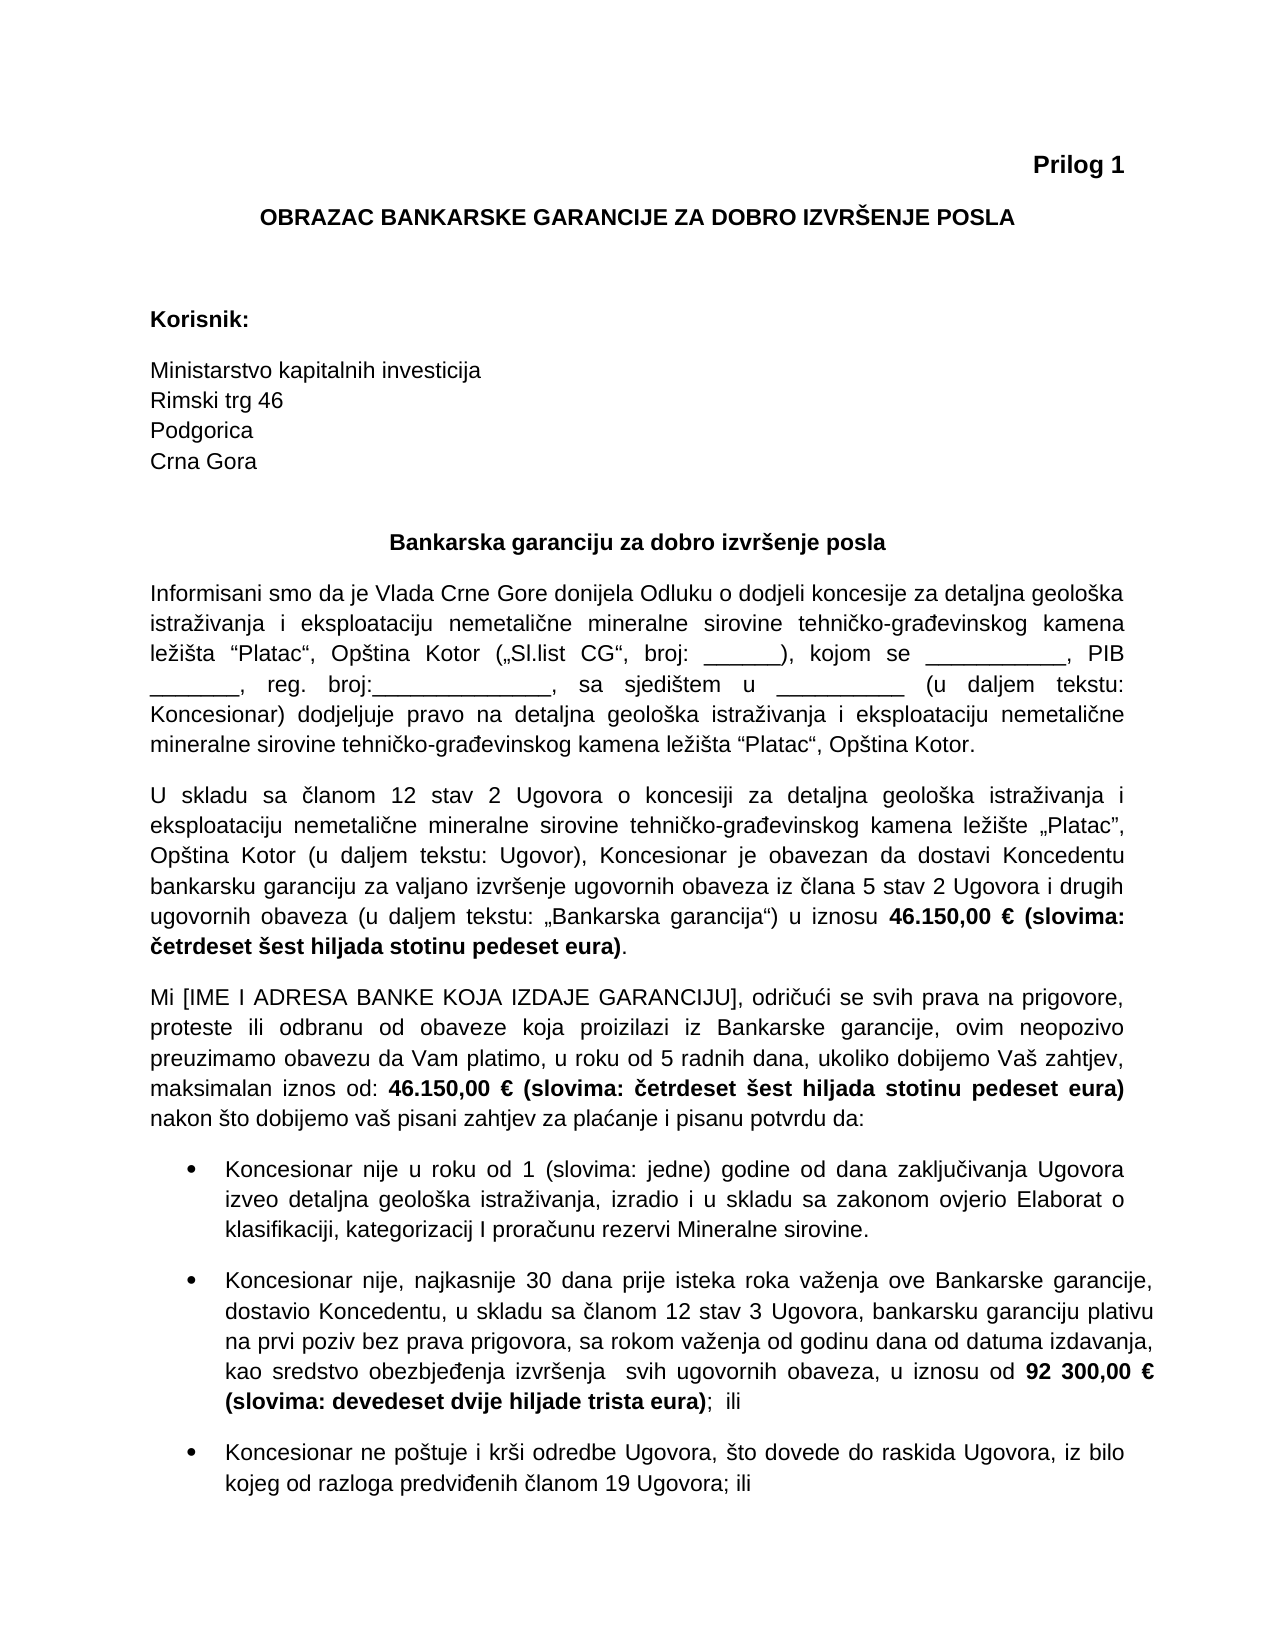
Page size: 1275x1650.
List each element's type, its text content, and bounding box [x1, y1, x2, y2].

text Rimski trg 46 [150, 387, 1125, 413]
list Koncesionar nije u roku od 1 (slovima: jedne) godine od dana zaključivanja Ugovora izveo detaljna geološka istraživanja, izradio i u skladu sa zakonom ovjerio Elaborat o klasifikaciji, kategorizacij I proračunu rezervi Mineralne sirovine. [187, 1156, 1125, 1243]
text Podgorica [150, 417, 1125, 444]
text Bankarska garanciju za dobro izvršenje posla [150, 529, 1125, 555]
text OBRAZAC BANKARSKE GARANCIJE ZA DOBRO IZVRŠENJE POSLA [150, 204, 1125, 230]
text U skladu sa članom 12 stav 2 Ugovora o koncesiji za detaljna geološka istraživanja i eksploataciju nemetalične mineralne sirovine tehničko-građevinskog kamena ležište „Platac”, Opština Kotor (u daljem tekstu: Ugovor), Koncesionar je obavezan da dostavi Koncedentu bankarsku garanciju za valjano izvršenje ugovornih obaveza iz člana 5 stav 2 Ugovora i drugih ugovornih obaveza (u daljem tekstu: „Bankarska garancija“) u iznosu 46.150,00 € (slovima: četrdeset šest hiljada stotinu pedeset eura). [150, 782, 1125, 959]
text Korisnik: [150, 306, 1125, 332]
list Koncesionar ne poštuje i krši odredbe Ugovora, što dovede do raskida Ugovora, iz bilo kojeg od razloga predviđenih članom 19 Ugovora; ili [187, 1439, 1125, 1496]
text Crna Gora [150, 448, 1125, 474]
text Mi [IME I ADRESA BANKE KOJA IZDAJE GARANCIJU], odričući se svih prava na prigovore, proteste ili odbranu od obaveze koja proizilazi iz Bankarske garancije, ovim neopozivo preuzimamo obavezu da Vam platimo, u roku od 5 radnih dana, ukoliko dobijemo Vaš zahtjev, maksimalan iznos od: 46.150,00 € (slovima: četrdeset šest hiljada stotinu pedeset eura) nakon što dobijemo vaš pisani zahtjev za plaćanje i pisanu potvrdu da: [150, 984, 1125, 1131]
text Ministarstvo kapitalnih investicija [150, 357, 1125, 383]
text Informisani smo da je Vlada Crne Gore donijela Odluku o dodjeli koncesije za detaljna geološka istraživanja i eksploataciju nemetalične mineralne sirovine tehničko-građevinskog kamena ležišta “Platac“, Opština Kotor („Sl.list CG“, broj: ______), kojom se ___________, PIB _______, reg. broj:______________, sa sjedištem u __________ (u daljem tekstu: Koncesionar) dodjeljuje pravo na detaljna geološka istraživanja i eksploataciju nemetalične mineralne sirovine tehničko-građevinskog kamena ležišta “Platac“, Opština Kotor. [150, 580, 1125, 757]
text Prilog 1 [150, 150, 1125, 179]
list Koncesionar nije, najkasnije 30 dana prije isteka roka važenja ove Bankarske garancije, dostavio Koncedentu, u skladu sa članom 12 stav 3 Ugovora, bankarsku garanciju plativu na prvi poziv bez prava prigovora, sa rokom važenja od godinu dana od datuma izdavanja, kao sredstvo obezbjeđenja izvršenja svih ugovornih obaveza, u iznosu od 92 300,00 € (slovima: devedeset dvije hiljade trista eura); ili [187, 1267, 1154, 1414]
